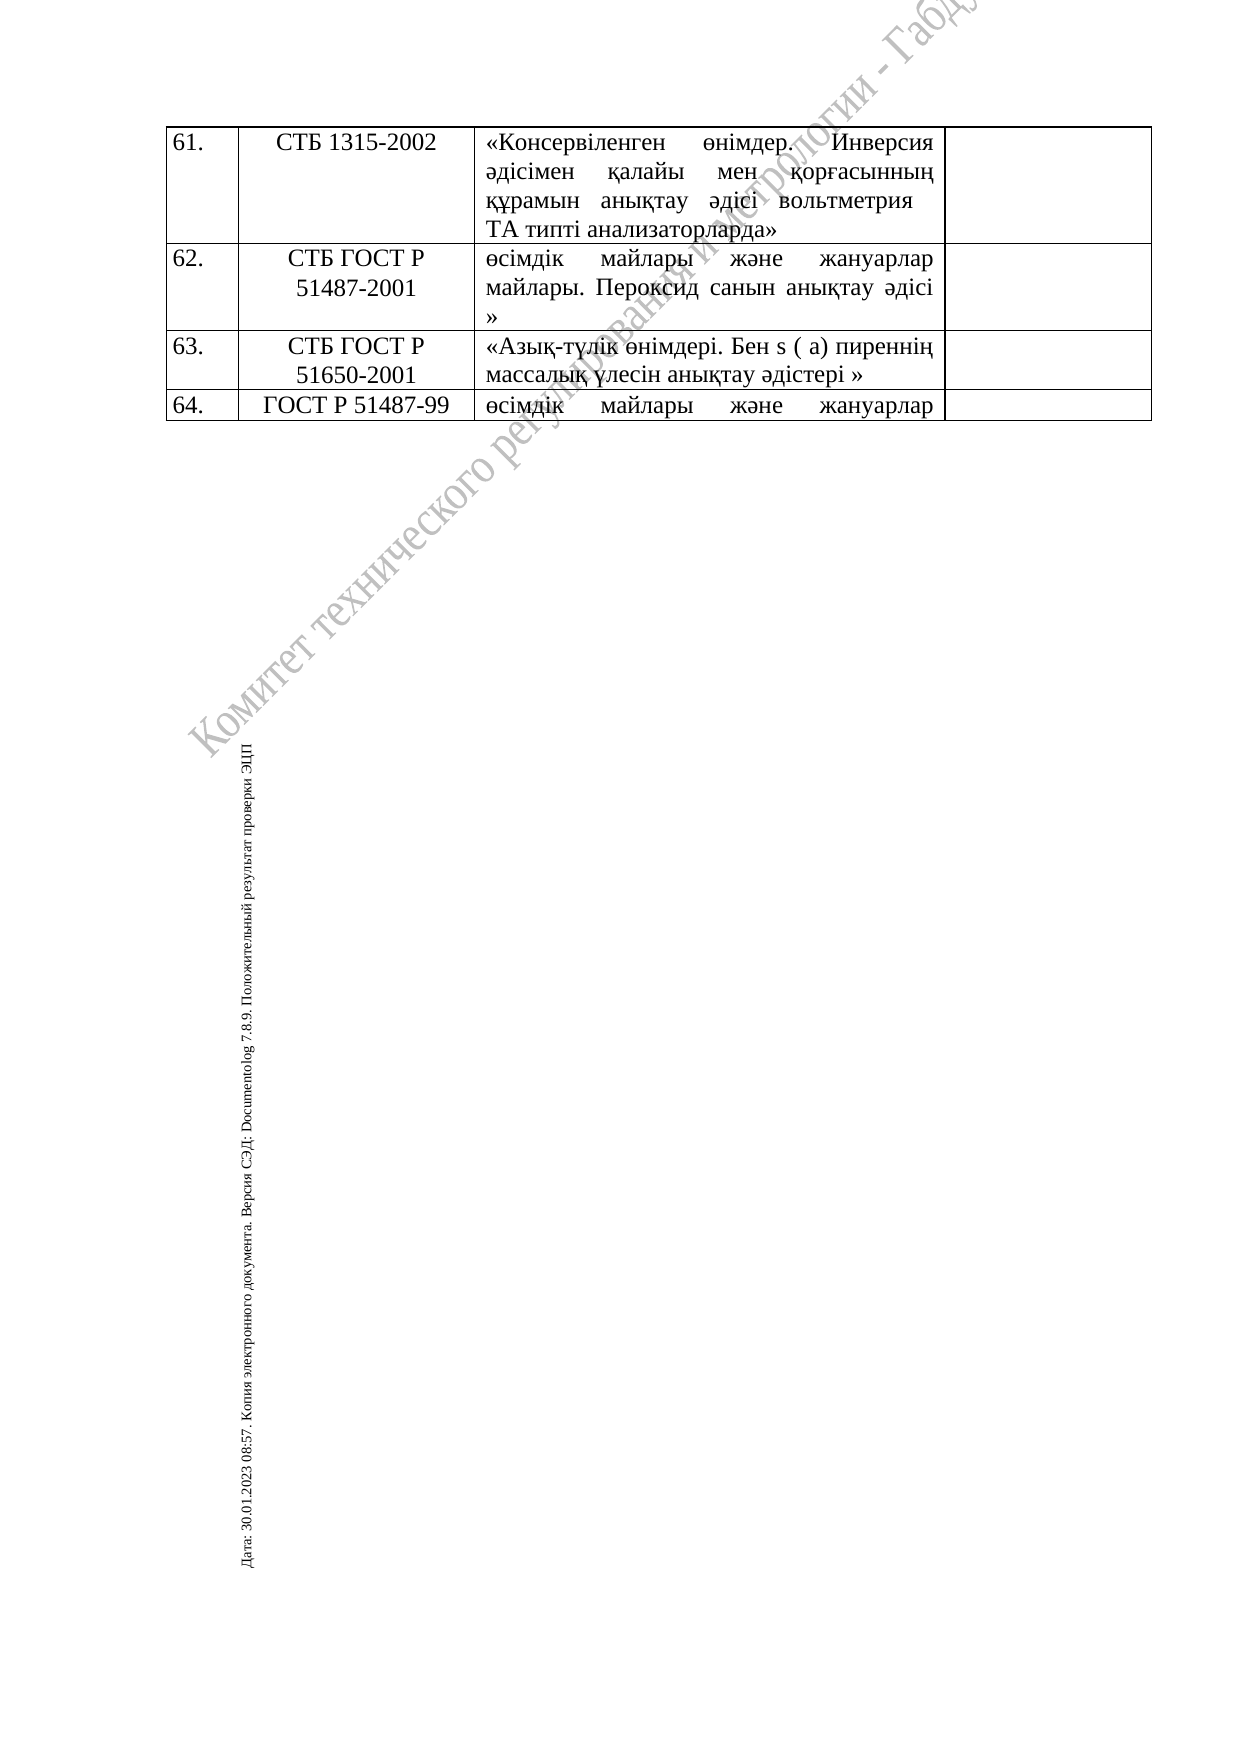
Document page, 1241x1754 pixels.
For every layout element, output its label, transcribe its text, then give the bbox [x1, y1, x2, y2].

table_cell СТБ 1315-2002 [239, 128, 474, 242]
table_cell [167, 244, 238, 330]
table_cell [167, 390, 238, 420]
table_cell СТБ ГОСТ Р 51650-2001 [239, 331, 474, 389]
table_cell [946, 331, 1151, 389]
table_cell [946, 128, 1151, 242]
table_cell ГОСТ Р 51487-99 [239, 390, 474, 420]
table_cell [167, 128, 238, 242]
table_cell [167, 331, 238, 389]
table_cell СТБ ГОСТ Р 51487-2001 [239, 244, 474, 330]
table_cell [946, 390, 1151, 420]
table_cell [946, 244, 1151, 330]
table_cell «Консервіленген өнімдер. Инверсия әдісімен қалайы мен қорғасынның құрамын анықтау әдісі вольтметрия ТА типті анализаторларда» [475, 128, 944, 242]
table_cell өсімдік майлары және жануарлар майлары. Пероксид санын анықтау әдісі » [475, 244, 944, 330]
table_cell «Азық-түлік өнімдері. Бен s ( а) пиреннің массалық үлесін анықтау әдістері » [475, 331, 944, 389]
table_cell өсімдік майлары және жануарлар майлары. Пероксид санын анықтау әдісі » [475, 390, 944, 420]
